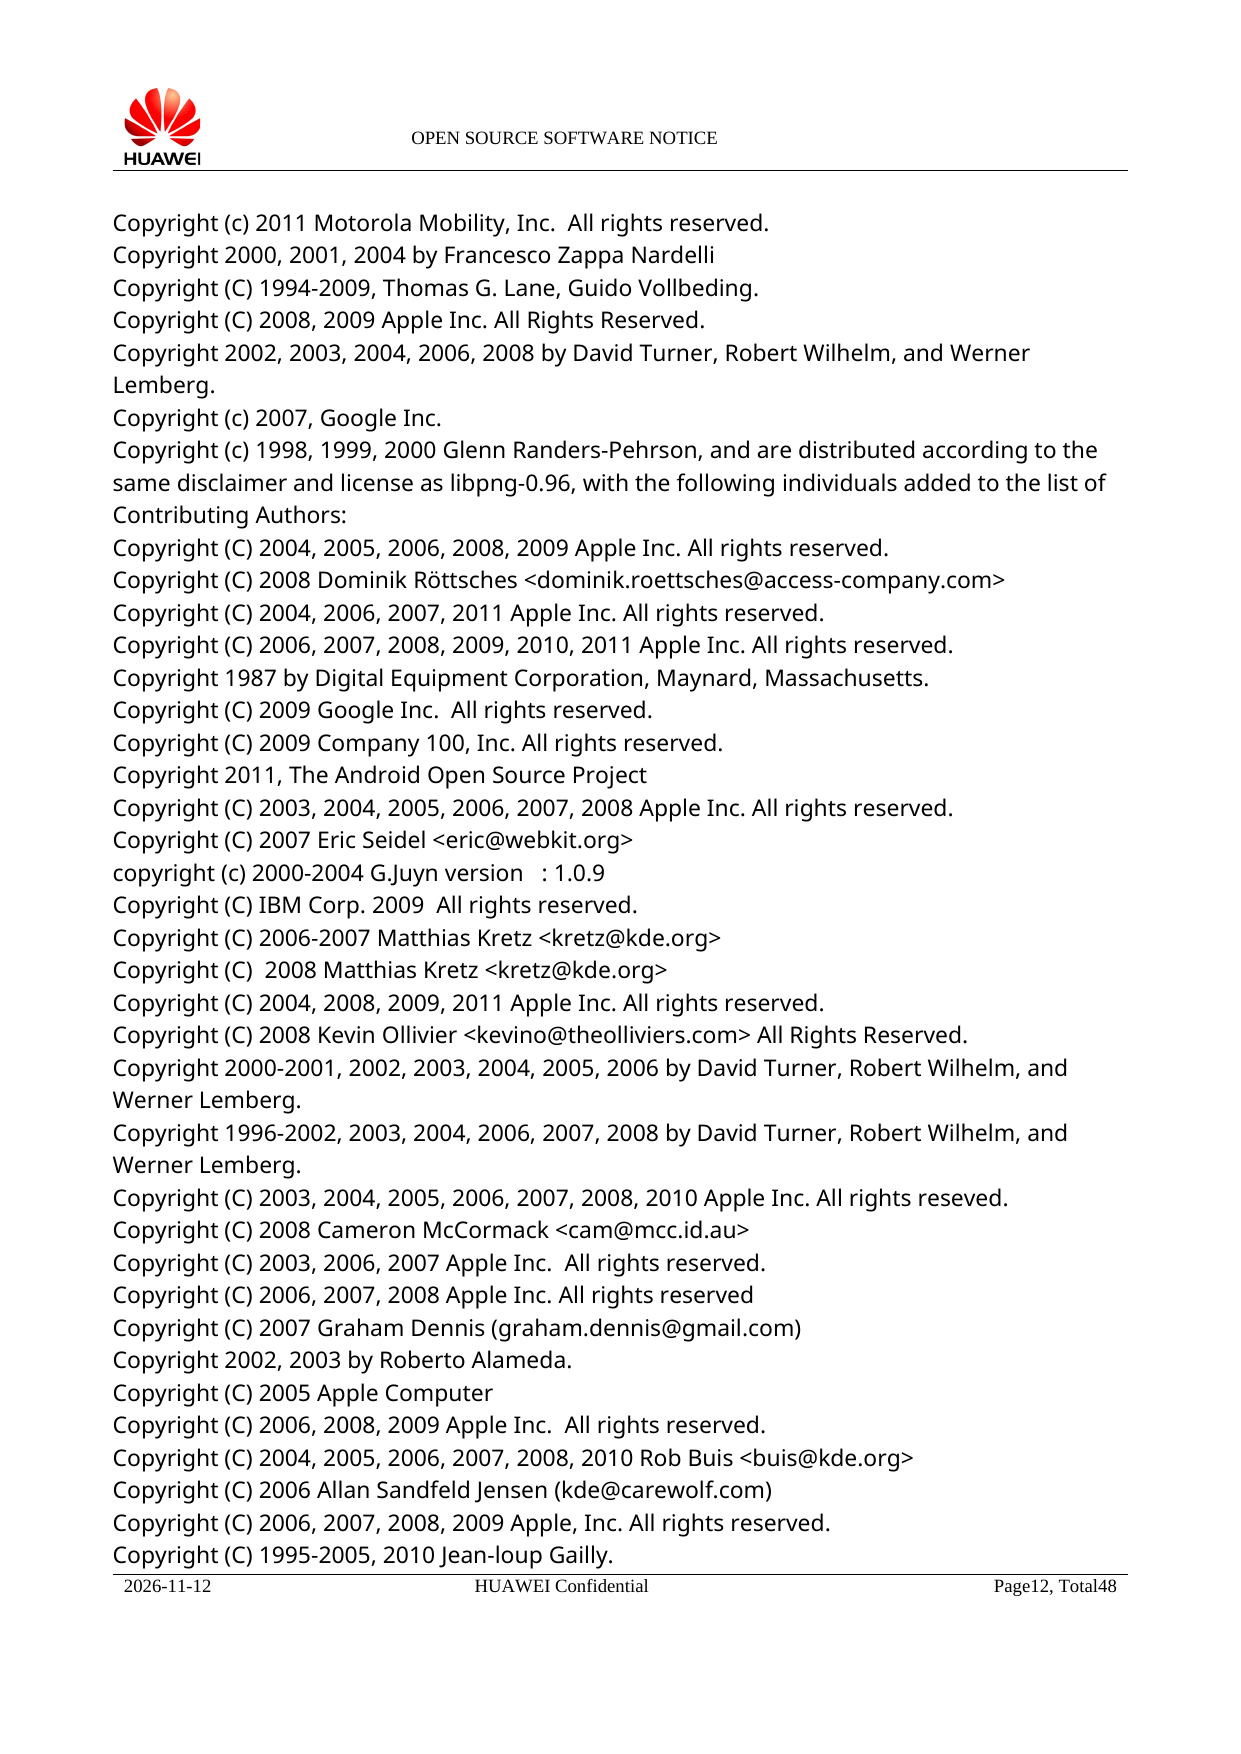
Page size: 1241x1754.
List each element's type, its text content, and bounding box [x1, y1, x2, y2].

picture [124, 88, 201, 165]
